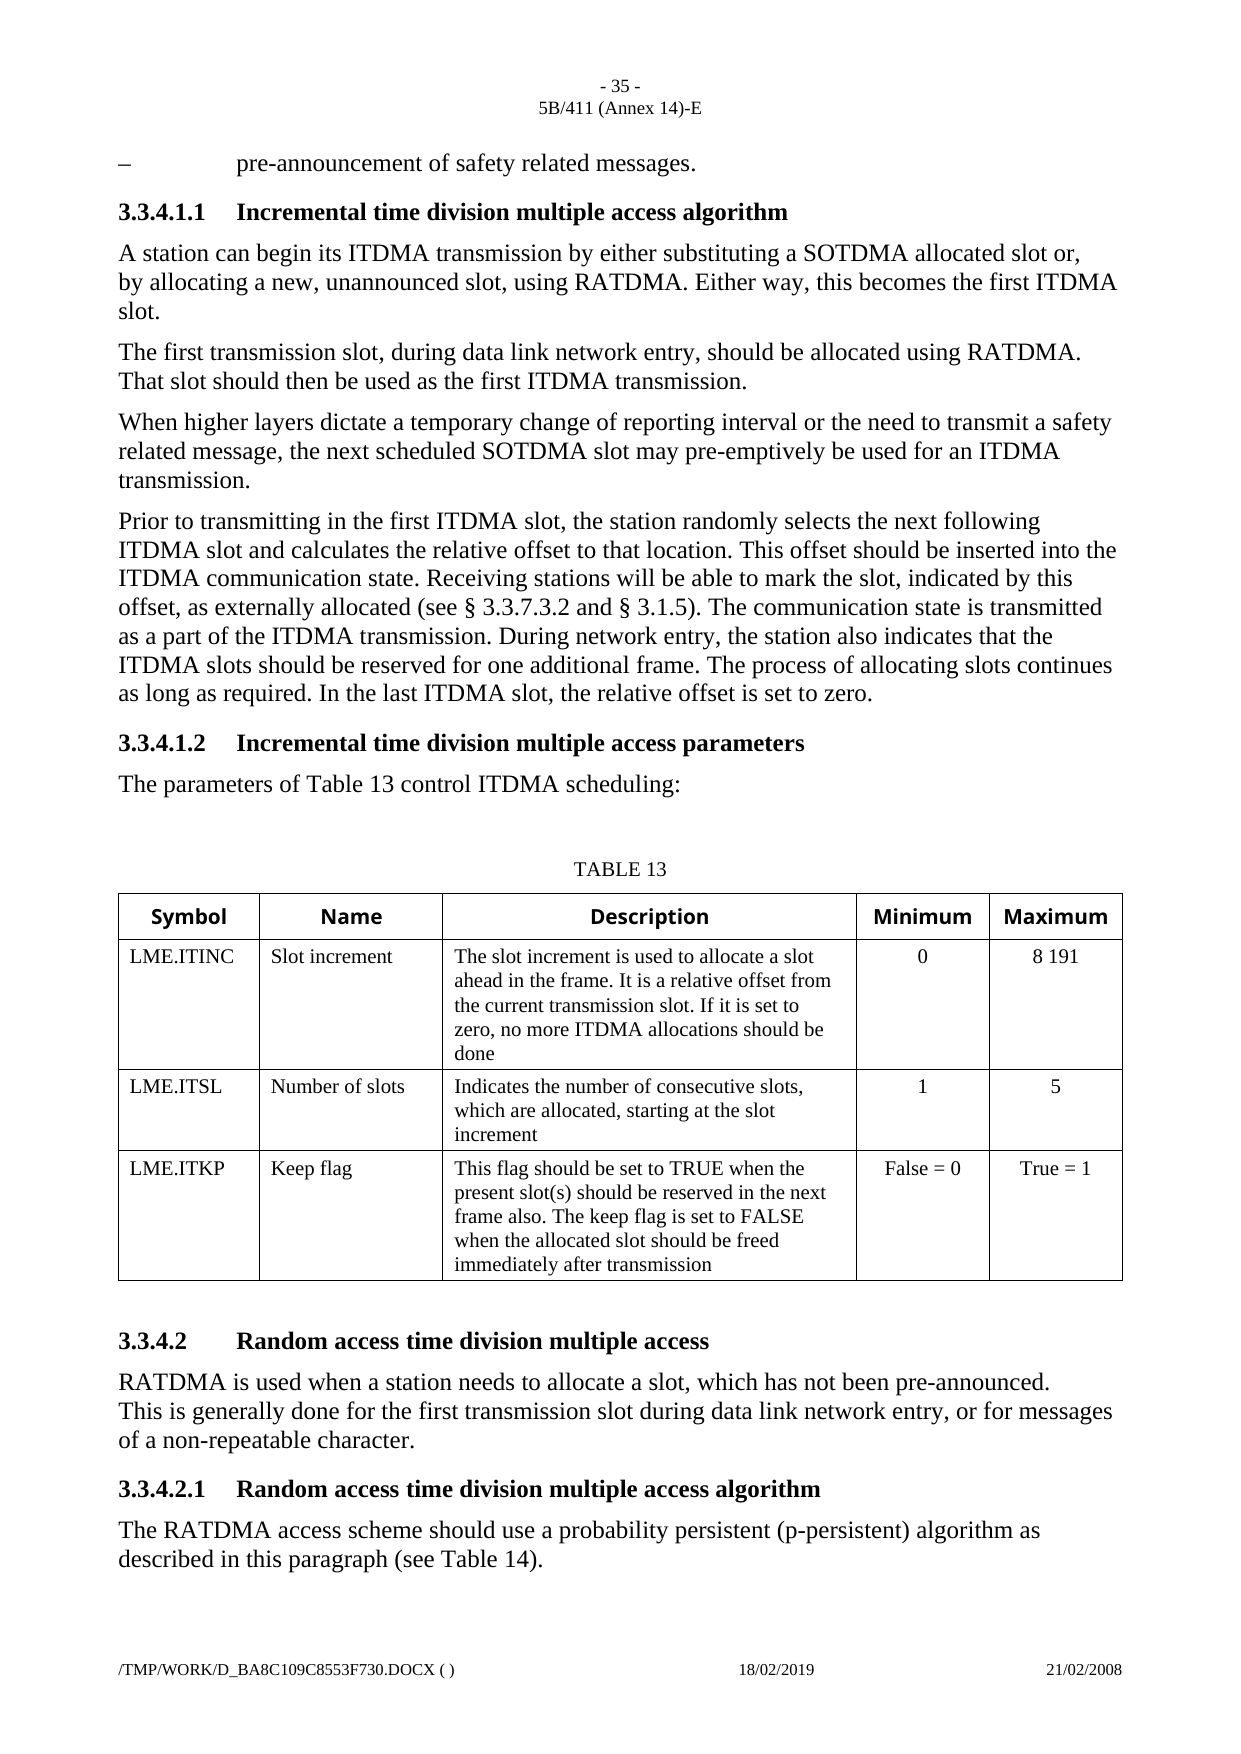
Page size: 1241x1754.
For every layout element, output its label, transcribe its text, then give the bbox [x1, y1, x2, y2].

text – pre-announcement of safety related messages. [118, 148, 1122, 176]
table_cell Slot increment [260, 940, 442, 1069]
table_cell The slot increment is used to allocate a slot ahead in the frame. It is a relative offset from the current transmission slot. If it is set to zero, no more ITDMA allocations should be done [443, 940, 856, 1069]
text RATDMA is used when a station needs to allocate a slot, which has not been pre-announced. This is generally done for the first transmission slot during data link network entry, or for messages of a non-repeatable character. [118, 1367, 1122, 1453]
table_cell Keep flag [260, 1151, 442, 1280]
table_header Minimum [857, 894, 989, 939]
subtitle 3.3.4.2 Random access time division multiple access [118, 1326, 1122, 1355]
subtitle 3.3.4.1.1 Incremental time division multiple access algorithm [118, 197, 1122, 226]
table_cell LME.ITSL [119, 1070, 259, 1150]
table_cell Indicates the number of consecutive slots, which are allocated, starting at the slot increment [443, 1070, 856, 1150]
table_header Symbol [119, 894, 259, 939]
table_cell LME.ITINC [119, 940, 259, 1069]
table_cell 1 [857, 1070, 989, 1150]
table_cell 8 191 [990, 940, 1122, 1069]
subtitle 3.3.4.2.1 Random access time division multiple access algorithm [118, 1474, 1122, 1503]
table_header Description [443, 894, 856, 939]
table_cell False = 0 [857, 1151, 989, 1280]
text The parameters of Table 13 control ITDMA scheduling: [118, 769, 1122, 798]
table_cell LME.ITKP [119, 1151, 259, 1280]
text A station can begin its ITDMA transmission by either substituting a SOTDMA allocated slot or, by allocating a new, unannounced slot, using RATDMA. Either way, this becomes the first ITDMA slot. [118, 238, 1122, 325]
text The first transmission slot, during data link network entry, should be allocated using RATDMA. That slot should then be used as the first ITDMA transmission. [118, 337, 1122, 395]
text When higher layers dictate a temporary change of reporting interval or the need to transmit a safety related message, the next scheduled SOTDMA slot may pre-emptively be used for an ITDMA transmission. [118, 407, 1122, 493]
subtitle 3.3.4.1.2 Incremental time division multiple access parameters [118, 728, 1122, 757]
table_cell True = 1 [990, 1151, 1122, 1280]
table_cell This flag should be set to TRUE when the present slot(s) should be reserved in the next frame also. The keep flag is set to FALSE when the allocated slot should be freed immediately after transmission [443, 1151, 856, 1280]
text Prior to transmitting in the first ITDMA slot, the station randomly selects the next following ITDMA slot and calculates the relative offset to that location. This offset should be inserted into the ITDMA communication state. Receiving stations will be able to mark the slot, indicated by this offset, as externally allocated (see § 3.3.7.3.2 and § 3.1.5). The communication state is transmitted as a part of the ITDMA transmission. During network entry, the station also indicates that the ITDMA slots should be reserved for one additional frame. The process of allocating slots continues as long as required. In the last ITDMA slot, the relative offset is set to zero. [118, 506, 1122, 707]
text TABLE 13 [118, 856, 1122, 881]
table_header Maximum [990, 894, 1122, 939]
table_cell 5 [990, 1070, 1122, 1150]
table_header Name [260, 894, 442, 939]
text The RATDMA access scheme should use a probability persistent (p-persistent) algorithm as described in this paragraph (see Table 14). [118, 1516, 1122, 1573]
table_cell 0 [857, 940, 989, 1069]
table_cell Number of slots [260, 1070, 442, 1150]
